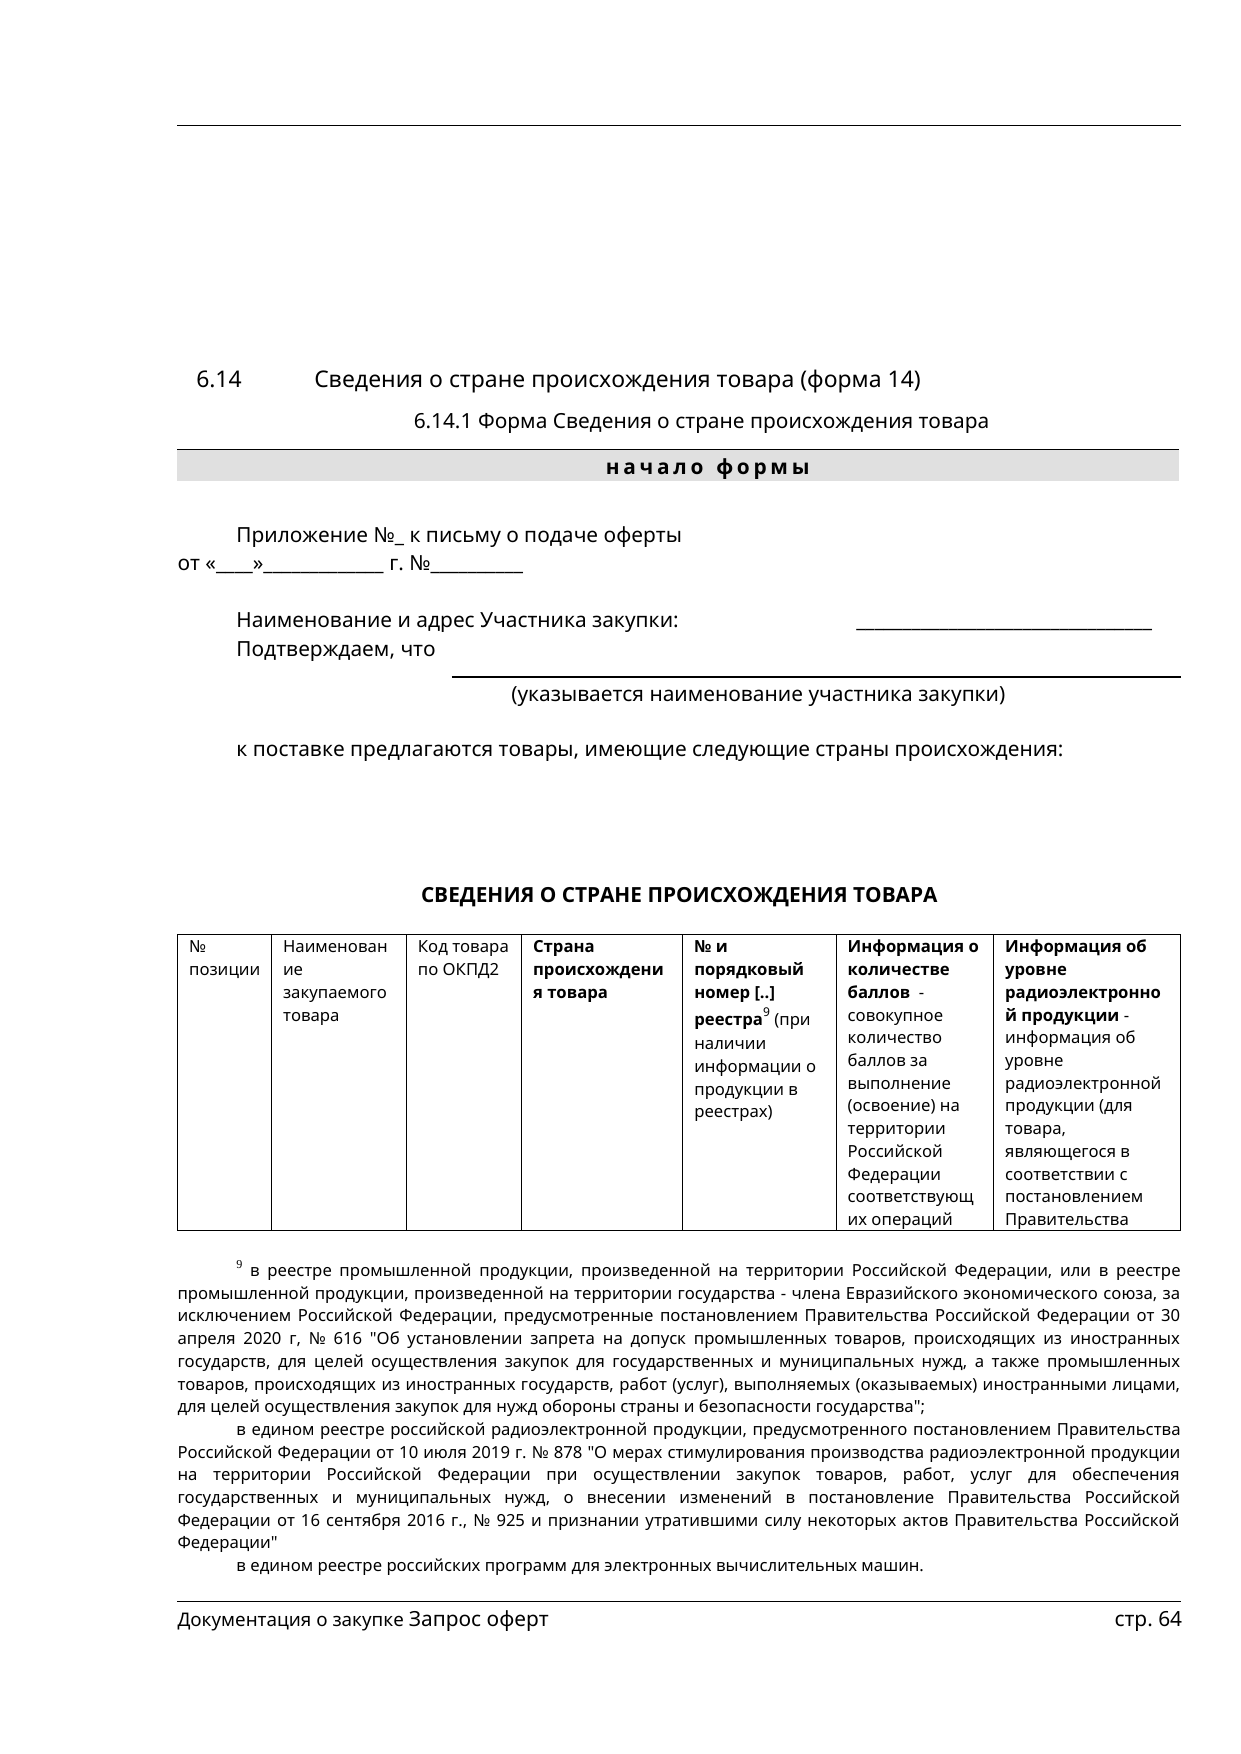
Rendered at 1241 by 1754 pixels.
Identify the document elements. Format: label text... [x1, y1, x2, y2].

text 6.14.1 Форма Сведения о стране происхождения товара [413, 407, 1181, 435]
text Наименование и адрес Участника закупки: ________________________________ [177, 605, 1181, 634]
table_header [683, 935, 836, 1230]
table_header № позиции [178, 935, 271, 1230]
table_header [994, 935, 1180, 1230]
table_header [837, 935, 993, 1230]
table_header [272, 935, 406, 1230]
table_header Код товара по ОКПД2 [407, 935, 521, 1230]
text к поставке предлагаются товары, имеющие следующие страны происхождения: [177, 734, 1181, 763]
text (указывается наименование участника закупки) [452, 678, 1181, 708]
text Приложение №_ к письму о подаче оферты от «____»_____________ г. №__________ [177, 520, 1181, 577]
text СВЕДЕНИЯ О СТРАНЕ ПРОИСХОЖДЕНИЯ ТОВАРА [177, 881, 1181, 909]
text начало формы [177, 450, 1179, 481]
text Подтверждаем, что [177, 634, 1181, 662]
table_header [522, 935, 682, 1230]
subtitle Сведения о стране происхождения товара (форма 14) [196, 363, 1181, 394]
